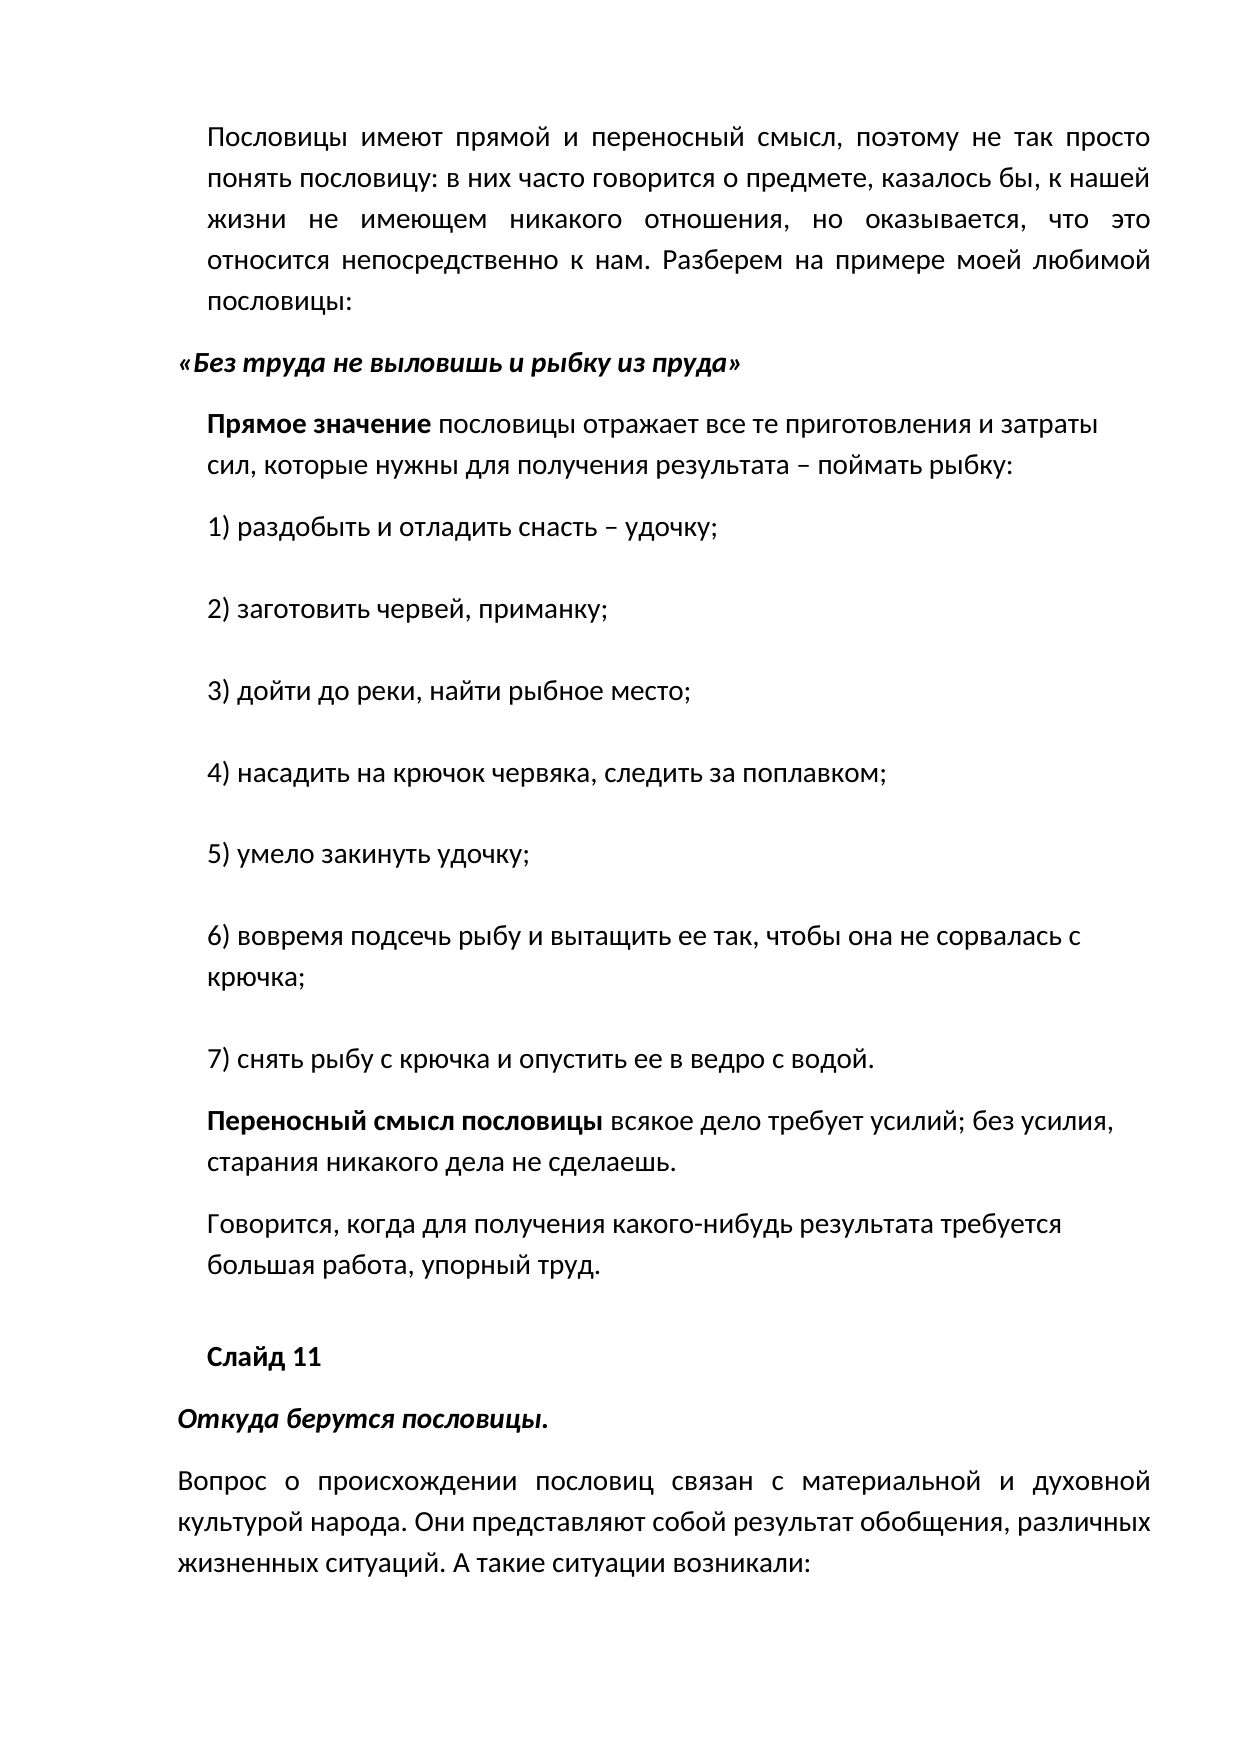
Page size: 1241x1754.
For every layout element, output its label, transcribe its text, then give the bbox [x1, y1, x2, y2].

text Откуда берутся пословицы. [177, 1400, 1152, 1436]
text Вопрос о происхождении пословиц связан с материальной и духовной культурой народа. Они представляют собой результат обобщения, различных жизненных ситуаций. А такие ситуации возникали: [177, 1462, 1152, 1579]
text Пословицы имеют прямой и переносный смысл, поэтому не так просто понять пословицу: в них часто говорится о предмете, казалось бы, к нашей жизни не имеющем никакого отношения, но оказывается, что это относится непосредственно к нам. Разберем на примере моей любимой пословицы: [207, 118, 1152, 317]
text «Без труда не выловишь и рыбку из пруда» [177, 344, 1152, 379]
text Прямое значение пословицы отражает все те приготовления и затраты сил, которые нужны для получения результата – поймать рыбку: [207, 405, 1152, 482]
text 1) раздобыть и отладить снасть – удочку; 2) заготовить червей, приманку; 3) дойти до реки, найти рыбное место; 4) насадить на крючок червяка, следить за поплавком; 5) умело закинуть удочку; 6) вовремя подсечь рыбу и вытащить ее так, чтобы она не сорвалась с крючка; 7) снять рыбу с крючка и опустить ее в ведро с водой. [207, 508, 1152, 1076]
text Говорится, когда для получения какого-нибудь результата требуется большая работа, упорный труд. [207, 1205, 1152, 1313]
text Переносный смысл пословицы всякое дело требует усилий; без усилия, старания никакого дела не сделаешь. [207, 1102, 1152, 1179]
text Слайд 11 [207, 1338, 1152, 1374]
